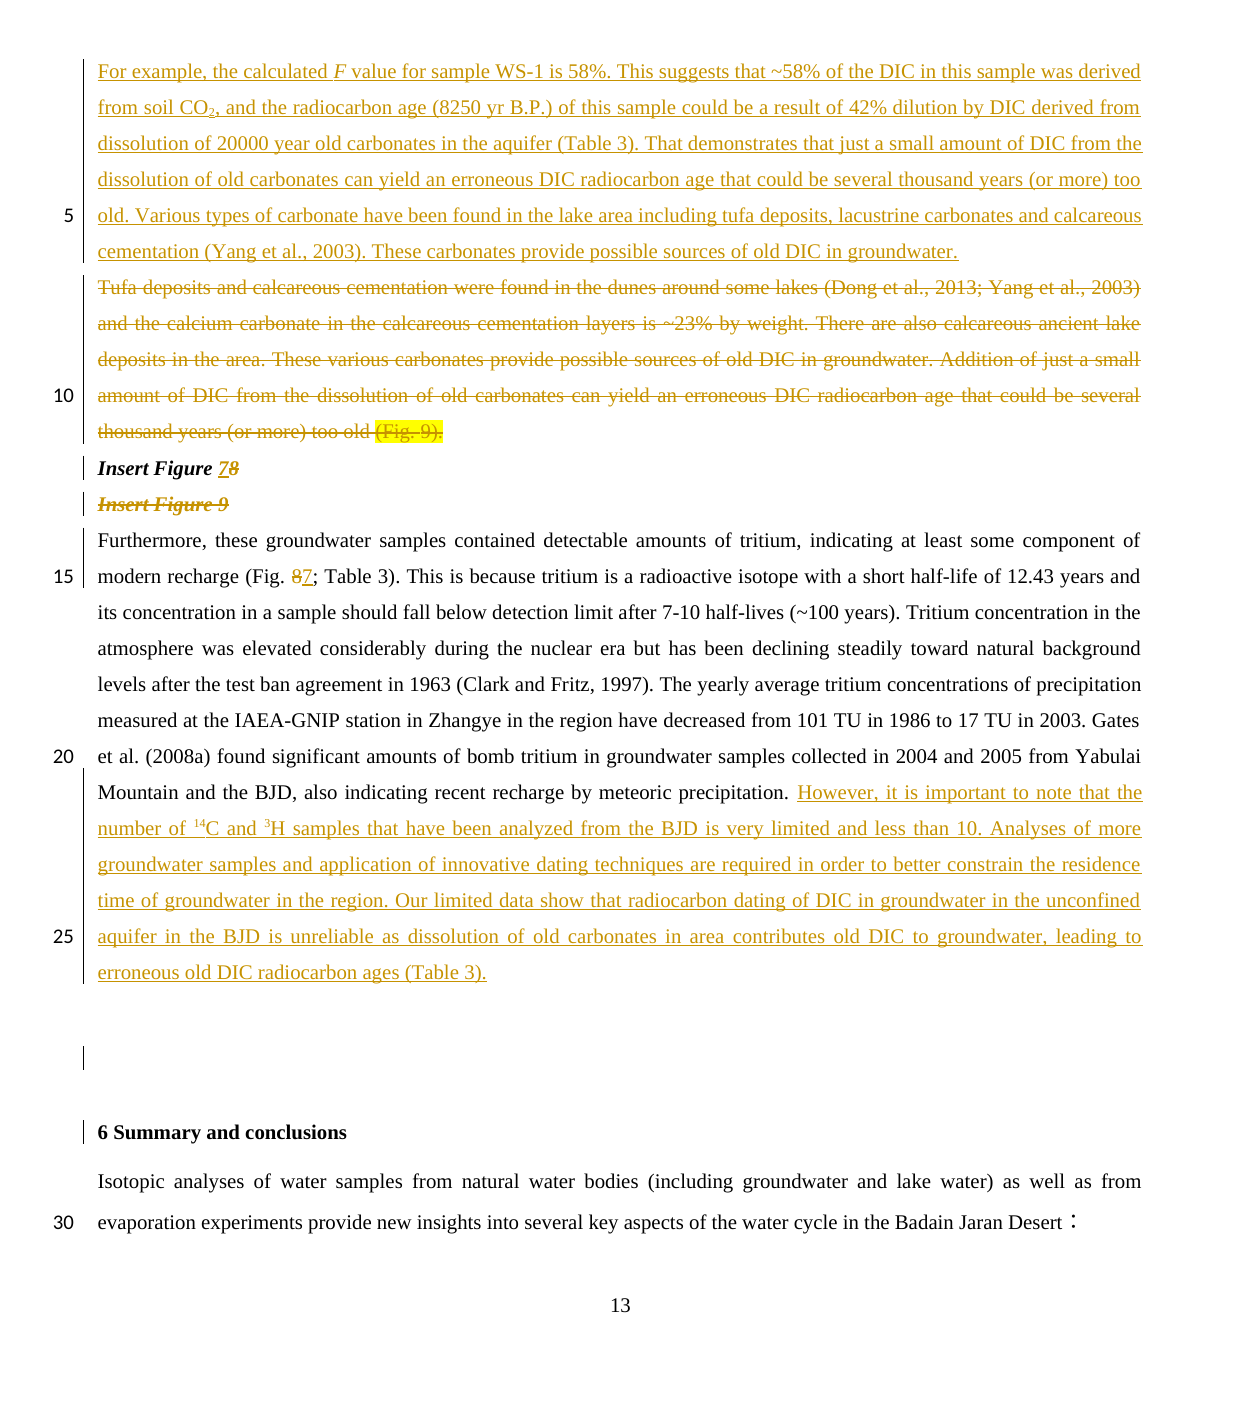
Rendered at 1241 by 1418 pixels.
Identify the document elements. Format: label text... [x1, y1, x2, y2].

subtitle 6 Summary and conclusions [97, 1120, 1143, 1144]
text Isotopic analyses of water samples from natural water bodies (including groundwater and lake water) as well as from evaporation experiments provide new insights into several key aspects of the water cycle in the Badain Jaran Desert： [97, 1169, 1143, 1236]
text Furthermore, these groundwater samples contained detectable amounts of tritium, indicating at least some component of modern recharge (Fig. ; Table 3). This is because tritium is a radioactive isotope with a short half-life of 12.43 years and its concentration in a sample should fall below detection limit after 7-10 half-lives (~100 years). Tritium concentration in the atmosphere was elevated considerably during the nuclear era but has been declining steadily toward natural background levels after the test ban agreement in 1963 (Clark and Fritz, 1997). The yearly average tritium concentrations of precipitation measured at the IAEA-GNIP station in Zhangye in the region have decreased from 101 TU in 1986 to 17 TU in 2003. Gates et al. (2008a) found significant amounts of bomb tritium in groundwater samples collected in 2004 and 2005 from Yabulai Mountain and the BJD, also indicating recent recharge by meteoric precipitation. [97, 528, 1143, 945]
text Insert Figure [97, 456, 1143, 479]
